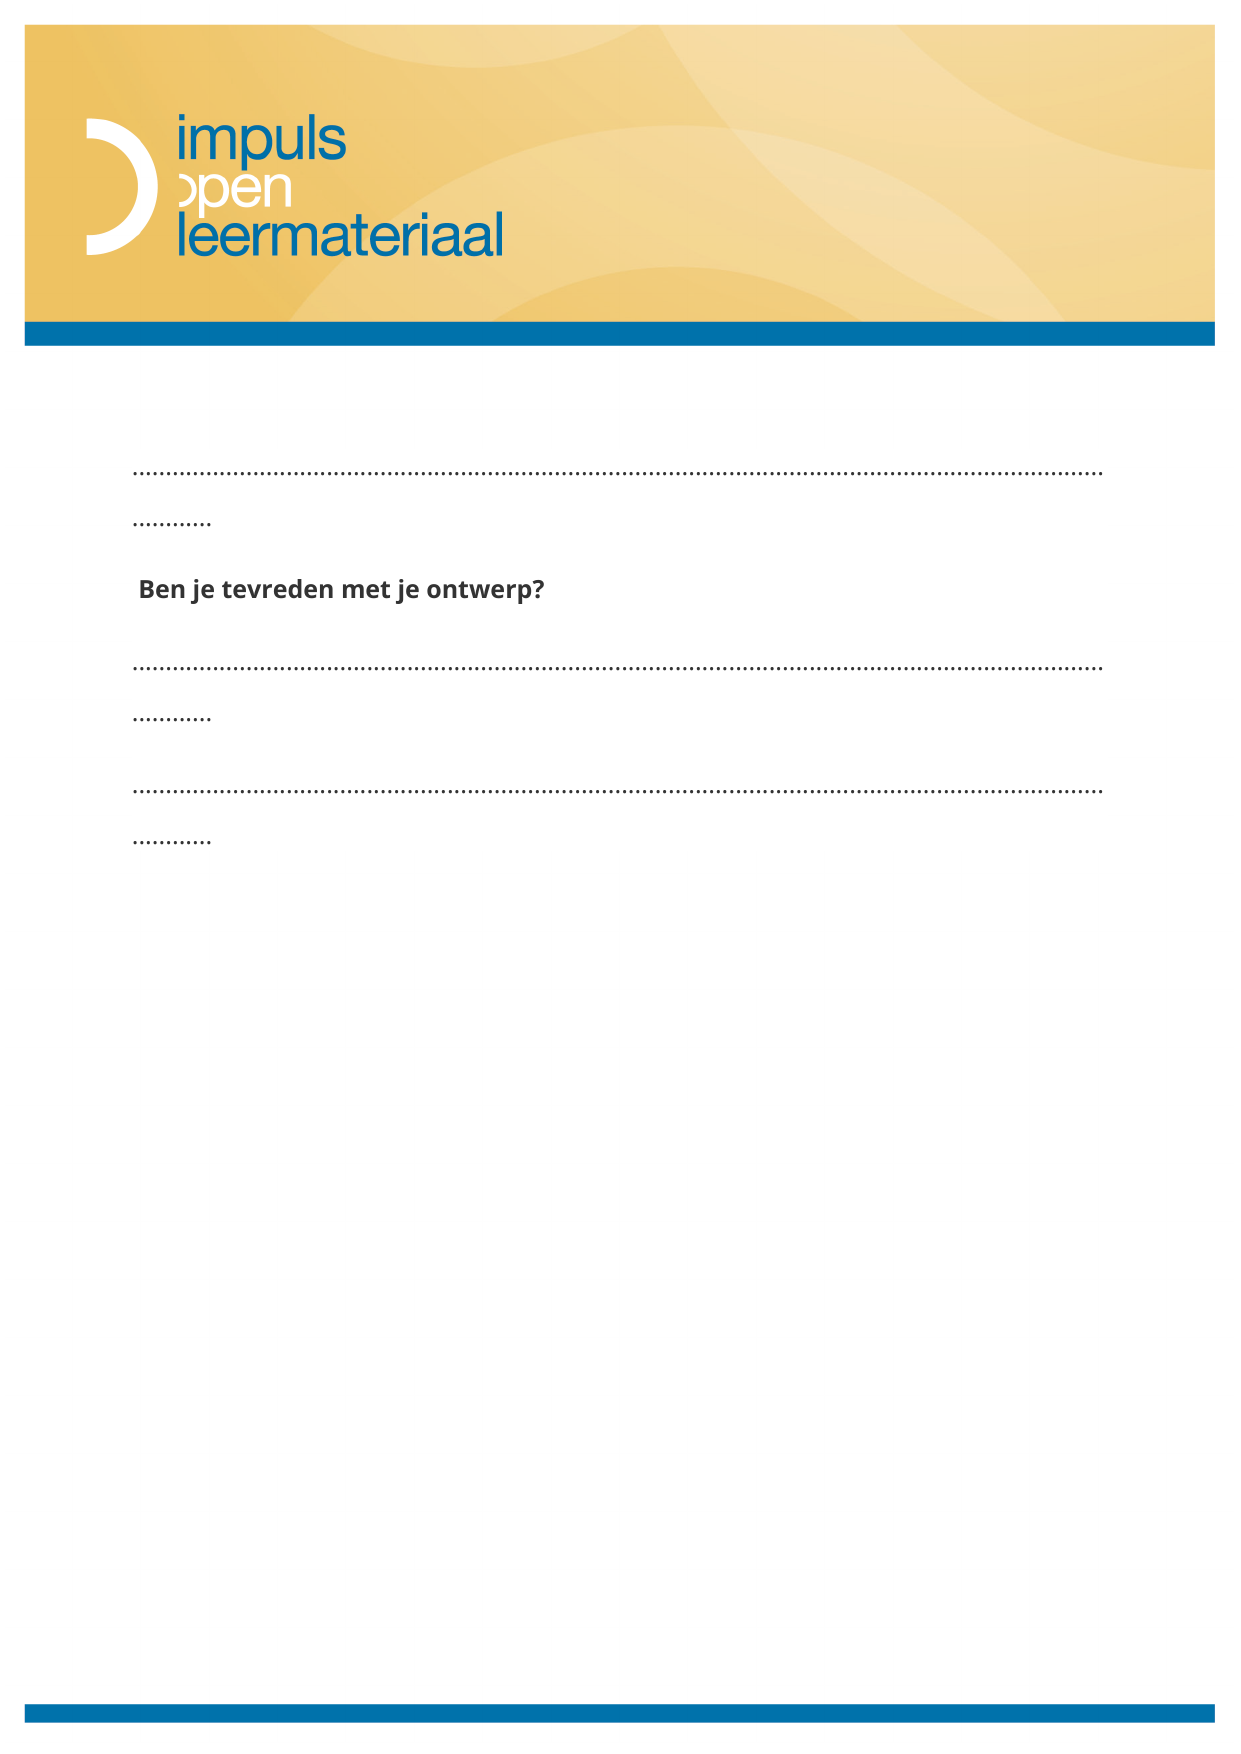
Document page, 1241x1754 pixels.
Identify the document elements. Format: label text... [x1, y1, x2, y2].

picture [4, 4, 1235, 1743]
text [132, 449, 1108, 534]
text Ben je tevreden met je ontwerp? [132, 572, 1108, 606]
